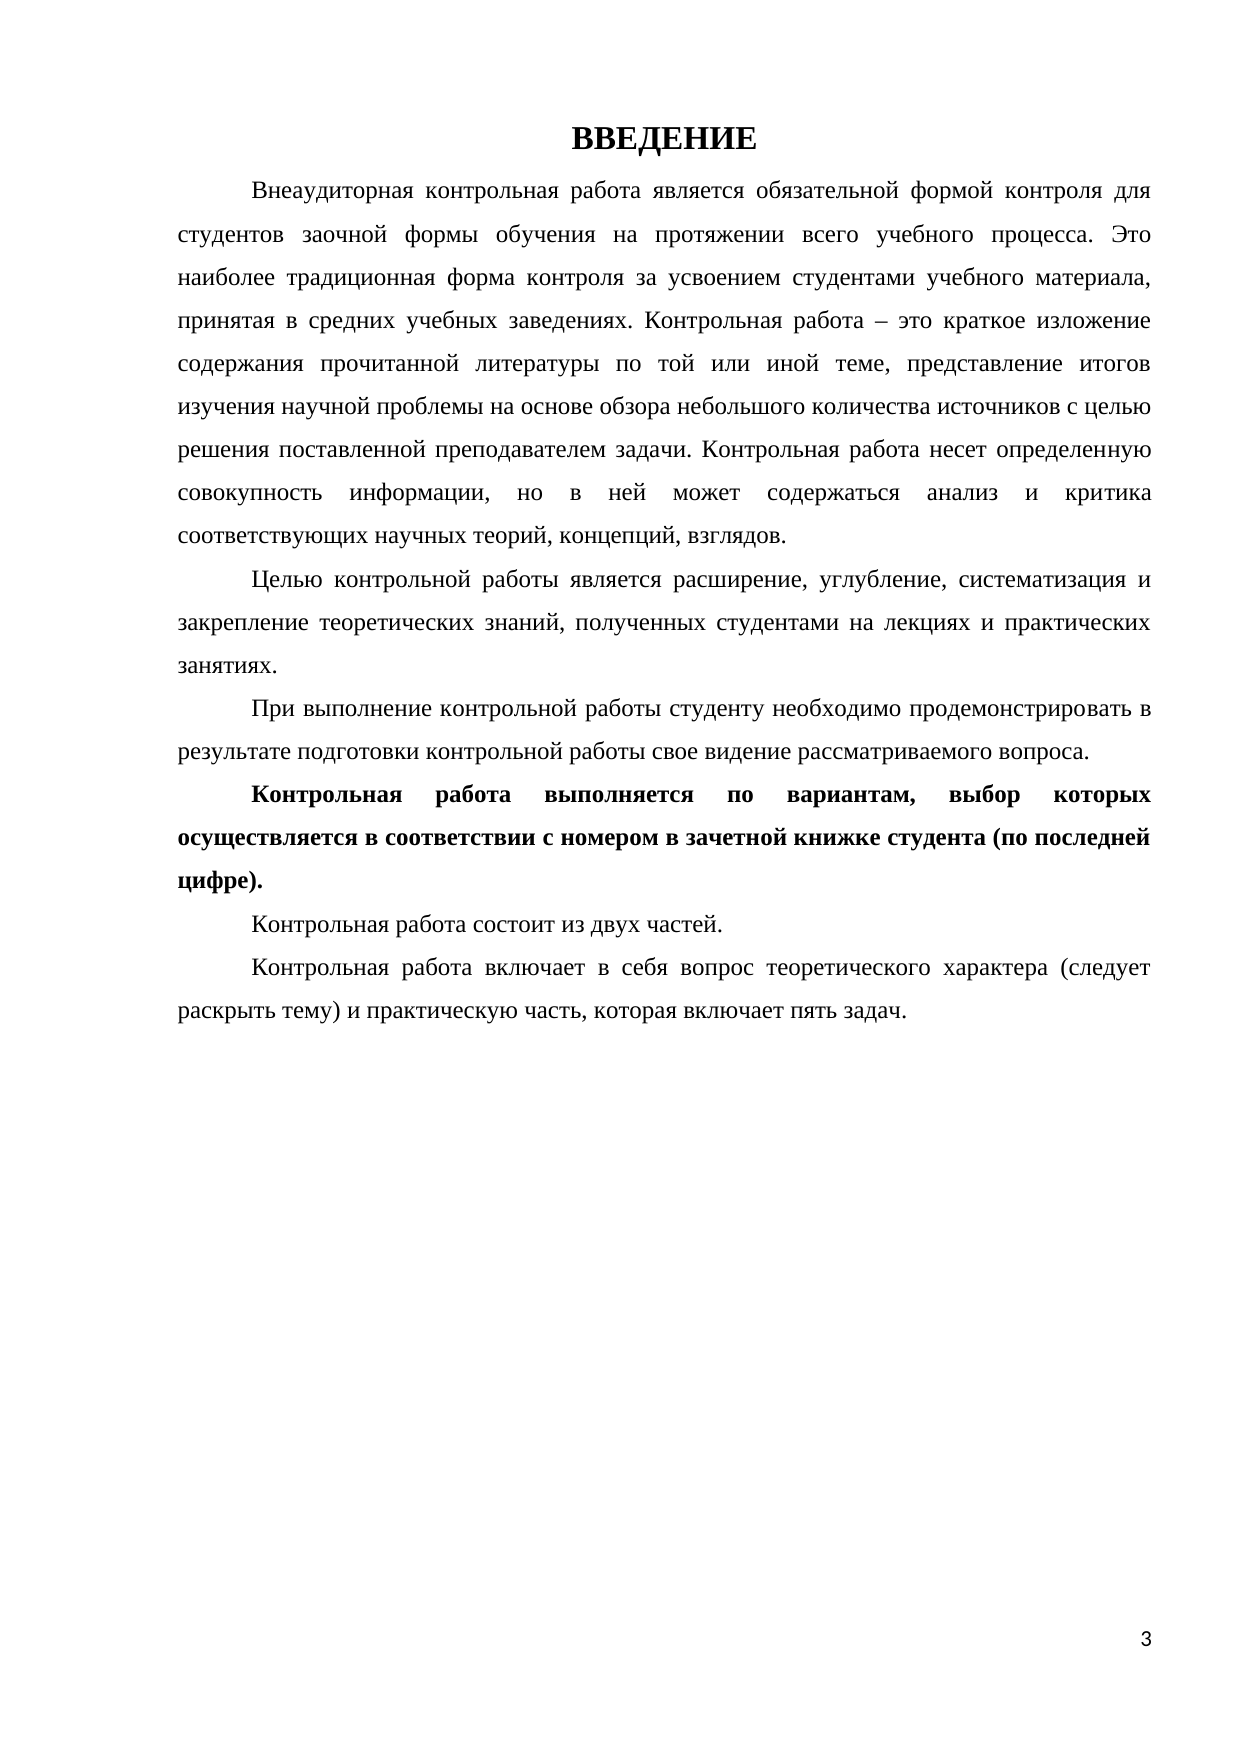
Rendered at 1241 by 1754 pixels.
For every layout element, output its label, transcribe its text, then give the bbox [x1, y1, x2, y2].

text Целью контрольной работы является расширение, углубление, систематизация и закрепление теоретических знаний, полученных студентами на лекциях и практических занятиях. [177, 564, 1152, 679]
text Внеаудиторная контрольная работа является обязательной формой контроля для студентов заочной формы обучения на протяжении всего учебного процесса. Это наиболее традиционная форма контроля за усвоением студентами учебного материала, принятая в средних учебных заведениях. Контрольная работа – это краткое изложение содержания прочитанной литературы по той или иной теме, представление итогов изучения научной проблемы на основе обзора небольшого количества источников с целью решения поставленной преподавателем задачи. Контрольная работа несет определенную совокупность информации, но в ней может содержаться анализ и критика соответствующих научных теорий, концепций, взглядов. [177, 176, 1152, 549]
subtitle ВВЕДЕНИЕ [177, 118, 1152, 156]
text Контрольная работа выполняется по вариантам, выбор которых осуществляется в соответствии с номером в зачетной книжке студента (по последней цифре). [177, 779, 1152, 894]
text Контрольная работа состоит из двух частей. [177, 909, 1152, 937]
text Контрольная работа включает в себя вопрос теоретического характера (следует раскрыть тему) и практическую часть, которая включает пять задач. [177, 952, 1152, 1024]
text При выполнение контрольной работы студенту необходимо продемонстрировать в результате подготовки контрольной работы свое видение рассматриваемого вопроса. [177, 693, 1152, 765]
